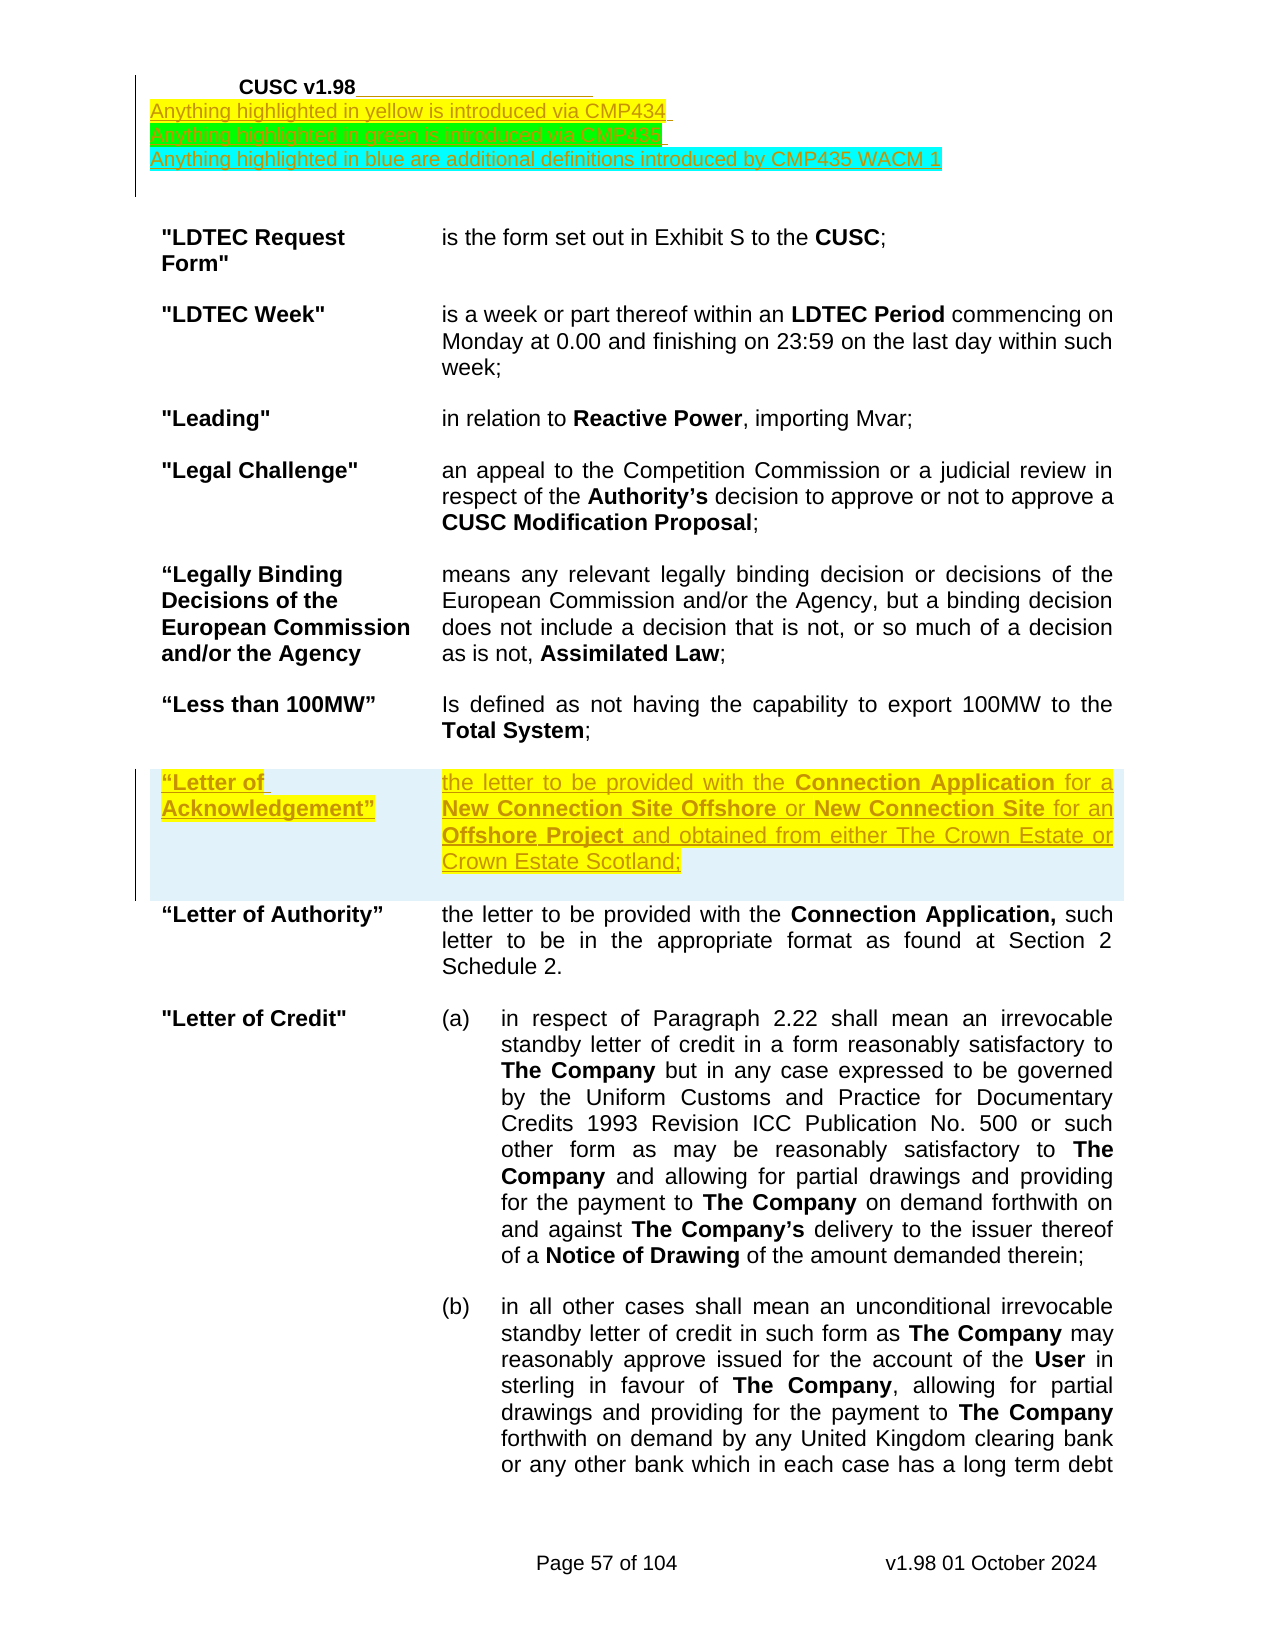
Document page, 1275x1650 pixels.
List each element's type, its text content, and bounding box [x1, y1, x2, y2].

table_cell means any relevant legally binding decision or decisions of the European Commission and/or the Agency, but a binding decision does not include a decision that is not, or so much of a decision as is not, Assimilated Law; [431, 561, 1124, 691]
table_cell in relation to Reactive Power, importing Mvar; [431, 405, 1124, 457]
table_cell Is defined as not having the capability to export 100MW to the Total System; [431, 691, 1124, 769]
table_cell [431, 1005, 1124, 1478]
table_cell "Legal Challenge" [150, 457, 431, 561]
table_cell "Letter of Credit" [150, 1005, 431, 1478]
table_cell is a week or part thereof within an LDTEC Period commencing on Monday at 0.00 and finishing on 23:59 on the last day within such week; [431, 301, 1124, 405]
table_cell the letter to be provided with the Connection Application, such letter to be in the appropriate format as found at Section 2 Schedule 2. [431, 901, 1124, 1005]
table_cell "LDTEC Request Form" [150, 224, 431, 301]
table_cell an appeal to the Competition Commission or a judicial review in respect of the Authority’s decision to approve or not to approve a CUSC Modification Proposal; [431, 457, 1124, 561]
table_cell "Leading" [150, 405, 431, 457]
table_cell “Legally Binding Decisions of the European Commission and/or the Agency [150, 561, 431, 691]
table_cell “Less than 100MW” [150, 691, 431, 769]
table_cell "LDTEC Week" [150, 301, 431, 405]
table_cell is the form set out in Exhibit S to the CUSC; [431, 224, 1124, 301]
table_cell “Letter of Authority” [150, 901, 431, 1005]
